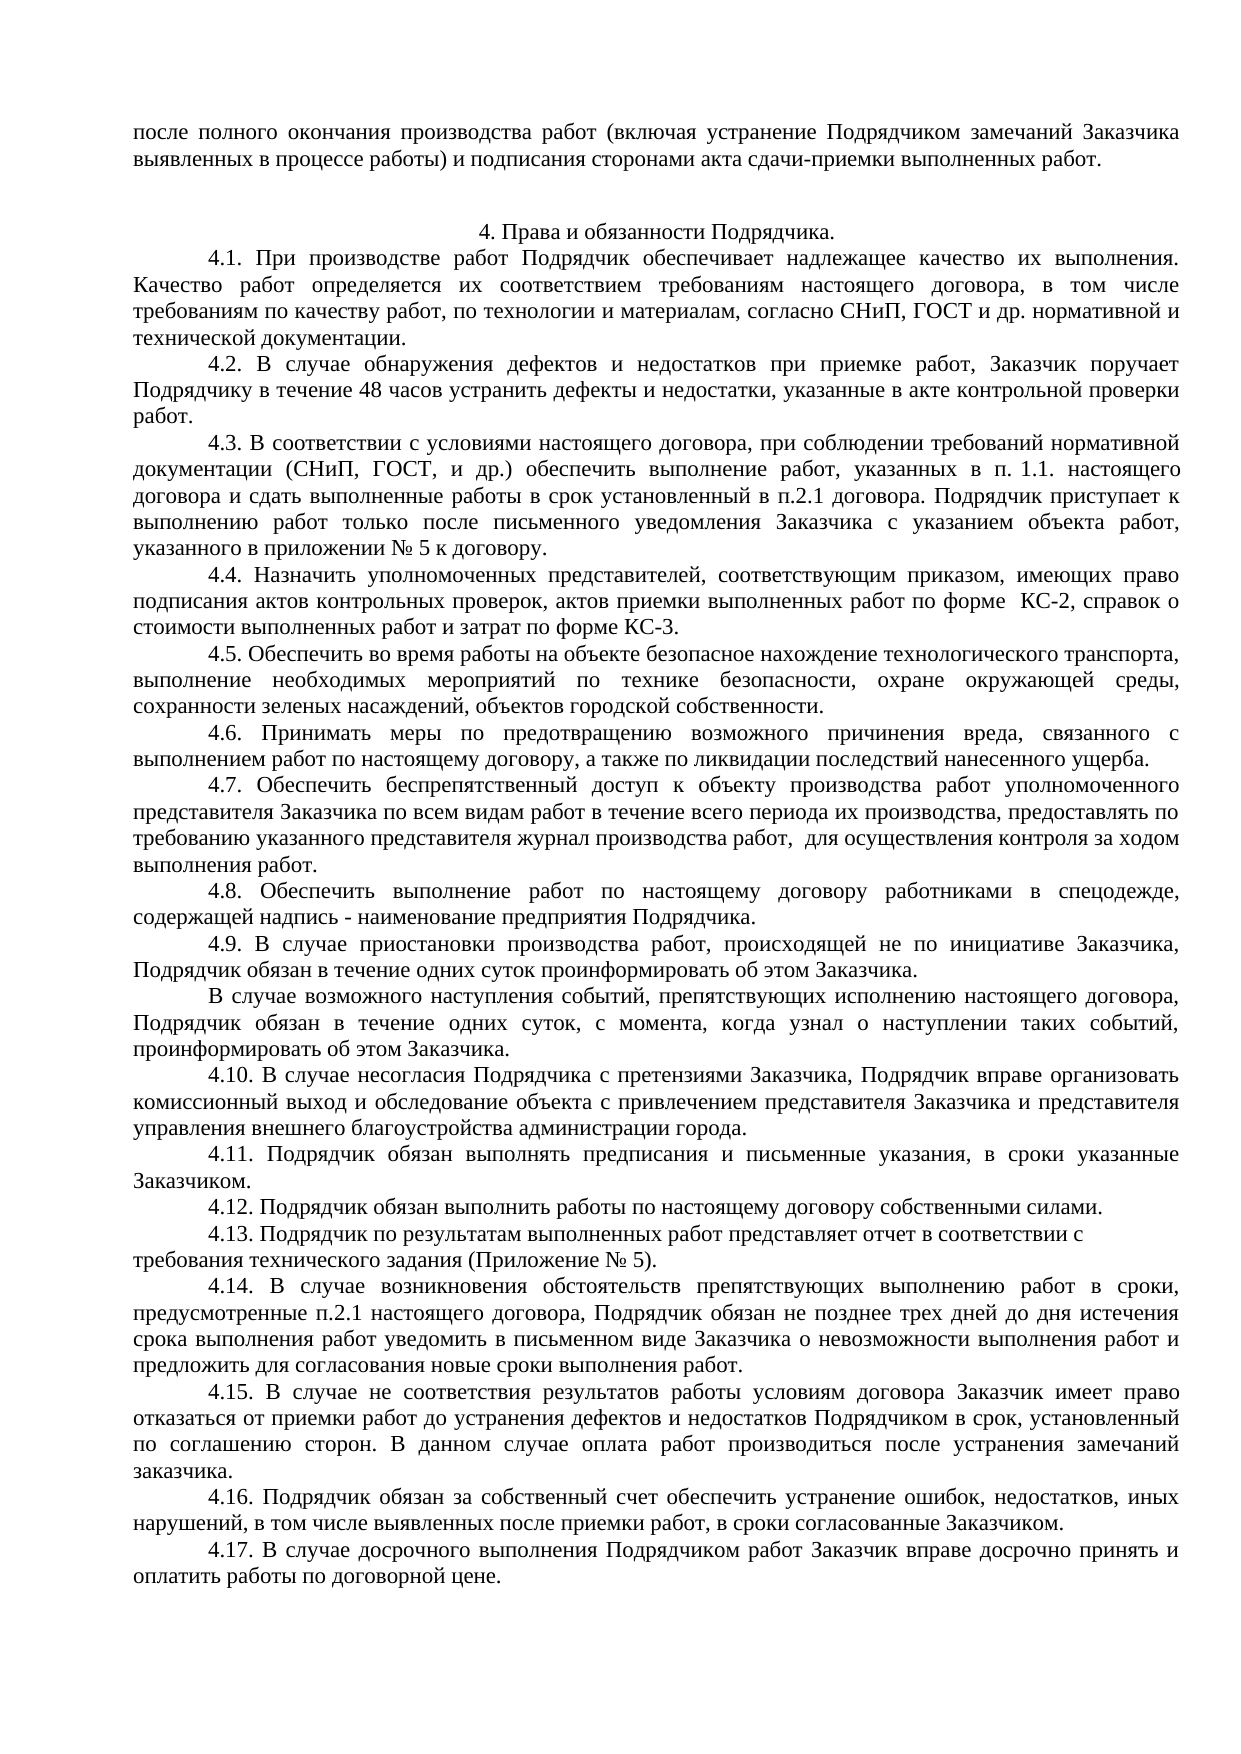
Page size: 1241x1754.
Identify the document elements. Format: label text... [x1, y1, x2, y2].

text 4.8. Обеспечить выполнение работ по настоящему договору работниками в спецодежде, содержащей надпись - наименование предприятия Подрядчика. [133, 877, 1181, 930]
text 4.16. Подрядчик обязан за собственный счет обеспечить устранение ошибок, недостатков, иных нарушений, в том числе выявленных после приемки работ, в сроки согласованные Заказчиком. [133, 1483, 1181, 1536]
text 4.15. В случае не соответствия результатов работы условиям договора Заказчик имеет право отказаться от приемки работ до устранения дефектов и недостатков Подрядчиком в срок, установленный по соглашению сторон. В данном случае оплата работ производиться после устранения замечаний заказчика. [133, 1378, 1181, 1483]
text 4.9. В случае приостановки производства работ, происходящей не по инициативе Заказчика, Подрядчик обязан в течение одних суток проинформировать об этом Заказчика. [133, 930, 1181, 982]
text 4.14. В случае возникновения обстоятельств препятствующих выполнению работ в сроки, предусмотренные п.2.1 настоящего договора, Подрядчик обязан не позднее трех дней до дня истечения срока выполнения работ уведомить в письменном виде Заказчика о невозможности выполнения работ и предложить для согласования новые сроки выполнения работ. [133, 1272, 1181, 1378]
text 4.1. При производстве работ Подрядчик обеспечивает надлежащее качество их выполнения. Качество работ определяется их соответствием требованиям настоящего договора, в том числе требованиям по качеству работ, по технологии и материалам, согласно СНиП, ГОСТ и др. нормативной и технической документации. [133, 244, 1181, 350]
text 4.2. В случае обнаружения дефектов и недостатков при приемке работ, Заказчик поручает Подрядчику в течение 48 часов устранить дефекты и недостатки, указанные в акте контрольной проверки работ. [133, 350, 1181, 429]
text 4.7. Обеспечить беспрепятственный доступ к объекту производства работ уполномоченного представителя Заказчика по всем видам работ в течение всего периода их производства, предоставлять по требованию указанного представителя журнал производства работ, для осуществления контроля за ходом выполнения работ. [133, 772, 1181, 877]
text 4.5. Обеспечить во время работы на объекте безопасное нахождение технологического транспорта, выполнение необходимых мероприятий по технике безопасности, охране окружающей среды, сохранности зеленых насаждений, объектов городской собственности. [133, 640, 1181, 719]
text 4.13. Подрядчик по результатам выполненных работ представляет отчет в соответствии с требования технического задания (Приложение № 5). [133, 1219, 1181, 1272]
text В случае возможного наступления событий, препятствующих исполнению настоящего договора, Подрядчик обязан в течение одних суток, с момента, когда узнал о наступлении таких событий, проинформировать об этом Заказчика. [133, 982, 1181, 1061]
text 4.3. В соответствии с условиями настоящего договора, при соблюдении требований нормативной документации (СНиП, ГОСТ, и др.) обеспечить выполнение работ, указанных в п. 1.1. настоящего договора и сдать выполненные работы в срок установленный в п.2.1 договора. Подрядчик приступает к выполнению работ только после письменного уведомления Заказчика с указанием объекта работ, указанного в приложении № 5 к договору. [133, 429, 1181, 561]
text 4.10. В случае несогласия Подрядчика с претензиями Заказчика, Подрядчик вправе организовать комиссионный выход и обследование объекта с привлечением представителя Заказчика и представителя управления внешнего благоустройства администрации города. [133, 1061, 1181, 1141]
text 4.6. Принимать меры по предотвращению возможного причинения вреда, связанного с выполнением работ по настоящему договору, а также по ликвидации последствий нанесенного ущерба. [133, 719, 1181, 772]
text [133, 118, 1181, 171]
text 4.11. Подрядчик обязан выполнять предписания и письменные указания, в сроки указанные Заказчиком. [133, 1141, 1181, 1193]
text 4.17. В случае досрочного выполнения Подрядчиком работ Заказчик вправе досрочно принять и оплатить работы по договорной цене. [133, 1536, 1181, 1588]
text 4.4. Назначить уполномоченных представителей, соответствующим приказом, имеющих право подписания актов контрольных проверок, актов приемки выполненных работ по форме КС-2, справок о стоимости выполненных работ и затрат по форме КС-3. [133, 561, 1181, 640]
text 4. Права и обязанности Подрядчика. [133, 218, 1181, 244]
text 4.12. Подрядчик обязан выполнить работы по настоящему договору собственными силами. [133, 1193, 1181, 1219]
